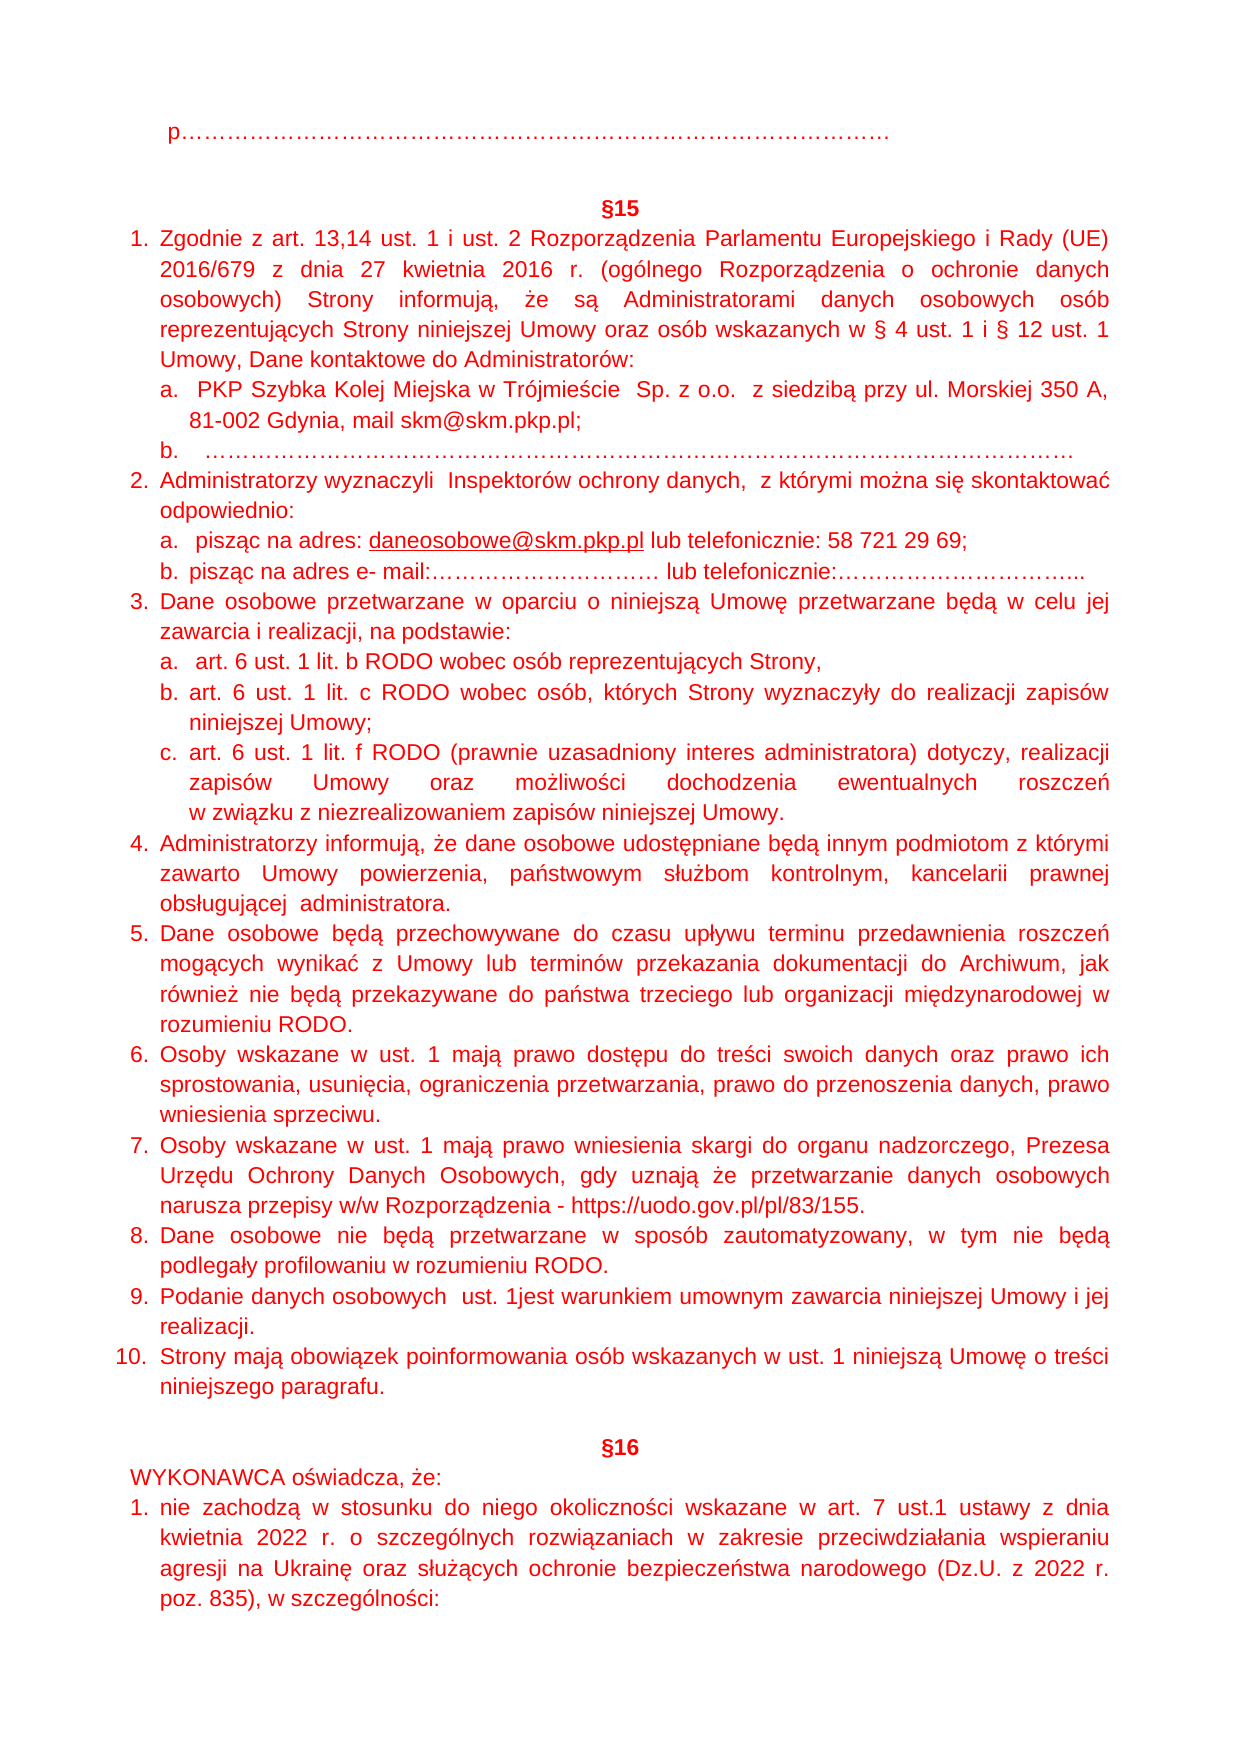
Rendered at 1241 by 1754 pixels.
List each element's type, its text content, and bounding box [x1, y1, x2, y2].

list Administratorzy wyznaczyli Inspektorów ochrony danych, z którymi można się skontaktować odpowiednio: [130, 467, 1110, 524]
list nie zachodzą w stosunku do niego okoliczności wskazane w art. 7 ust.1 ustawy z dnia kwietnia 2022 r. o szczególnych rozwiązaniach w zakresie przeciwdziałania wspieraniu agresji na Ukrainę oraz służących ochronie bezpieczeństwa narodowego (Dz.U. z 2022 r. poz. 835), w szczególności: [130, 1494, 1110, 1611]
list Administratorzy informują, że dane osobowe udostępniane będą innym podmiotom z którymi zawarto Umowy powierzenia, państwowym służbom kontrolnym, kancelarii prawnej obsługującej administratora. [130, 829, 1110, 916]
list Dane osobowe nie będą przetwarzane w sposób zautomatyzowany, w tym nie będą podlegały profilowaniu w rozumieniu RODO. [130, 1222, 1110, 1279]
list art. 6 ust. 1 lit. b RODO wobec osób reprezentujących Strony, [159, 648, 1110, 675]
list art. 6 ust. 1 lit. f RODO (prawnie uzasadniony interes administratora) dotyczy, realizacji zapisów Umowy oraz możliwości dochodzenia ewentualnych roszczeń w związku z niezrealizowaniem zapisów niniejszej Umowy. [159, 739, 1110, 826]
list Dane osobowe będą przechowywane do czasu upływu terminu przedawnienia roszczeń mogących wynikać z Umowy lub terminów przekazania dokumentacji do Archiwum, jak również nie będą przekazywane do państwa trzeciego lub organizacji międzynarodowej w rozumieniu RODO. [130, 920, 1110, 1037]
list pisząc na adres e- mail:………………………… lub telefonicznie:…………………………... [159, 558, 1110, 584]
list art. 6 ust. 1 lit. c RODO wobec osób, których Strony wyznaczyły do realizacji zapisów niniejszej Umowy; [159, 678, 1110, 735]
list pisząc na adres: daneosobowe@skm.pkp.pl lub telefonicznie: 58 721 29 69; [159, 527, 1110, 554]
text WYKONAWCA oświadcza, że: [130, 1464, 1110, 1490]
list Osoby wskazane w ust. 1 mają prawo wniesienia skargi do organu nadzorczego, Prezesa Urzędu Ochrony Danych Osobowych, gdy uznają że przetwarzanie danych osobowych narusza przepisy w/w Rozporządzenia - https://uodo.gov.pl/pl/83/155. [130, 1132, 1110, 1218]
list Osoby wskazane w ust. 1 mają prawo dostępu do treści swoich danych oraz prawo ich sprostowania, usunięcia, ograniczenia przetwarzania, prawo do przenoszenia danych, prawo wniesienia sprzeciwu. [130, 1041, 1110, 1128]
list Podanie danych osobowych ust. 1jest warunkiem umownym zawarcia niniejszej Umowy i jej realizacji. [130, 1283, 1110, 1339]
list Zgodnie z art. 13,14 ust. 1 i ust. 2 Rozporządzenia Parlamentu Europejskiego i Rady (UE) 2016/679 z dnia 27 kwietnia 2016 r. (ogólnego Rozporządzenia o ochronie danych osobowych) Strony informują, że są Administratorami danych osobowych osób reprezentujących Strony niniejszej Umowy oraz osób wskazanych w § 4 ust. 1 i § 12 ust. 1 Umowy, Dane kontaktowe do Administratorów: [130, 225, 1110, 373]
text §16 [130, 1434, 1110, 1460]
list Strony mają obowiązek poinformowania osób wskazanych w ust. 1 niniejszą Umowę o treści niniejszego paragrafu. [115, 1343, 1110, 1400]
list Dane osobowe przetwarzane w oparciu o niniejszą Umowę przetwarzane będą w celu jej zawarcia i realizacji, na podstawie: [130, 588, 1110, 644]
text §15 [130, 195, 1110, 222]
list PKP Szybka Kolej Miejska w Trójmieście Sp. z o.o. z siedzibą przy ul. Morskiej , 81-002 Gdynia, mail skm@skm.pkp.pl; [159, 376, 1110, 433]
list p………………………………………………………………………………… [167, 118, 1110, 144]
list …………………………………………………………………………………………………… [159, 437, 1110, 463]
